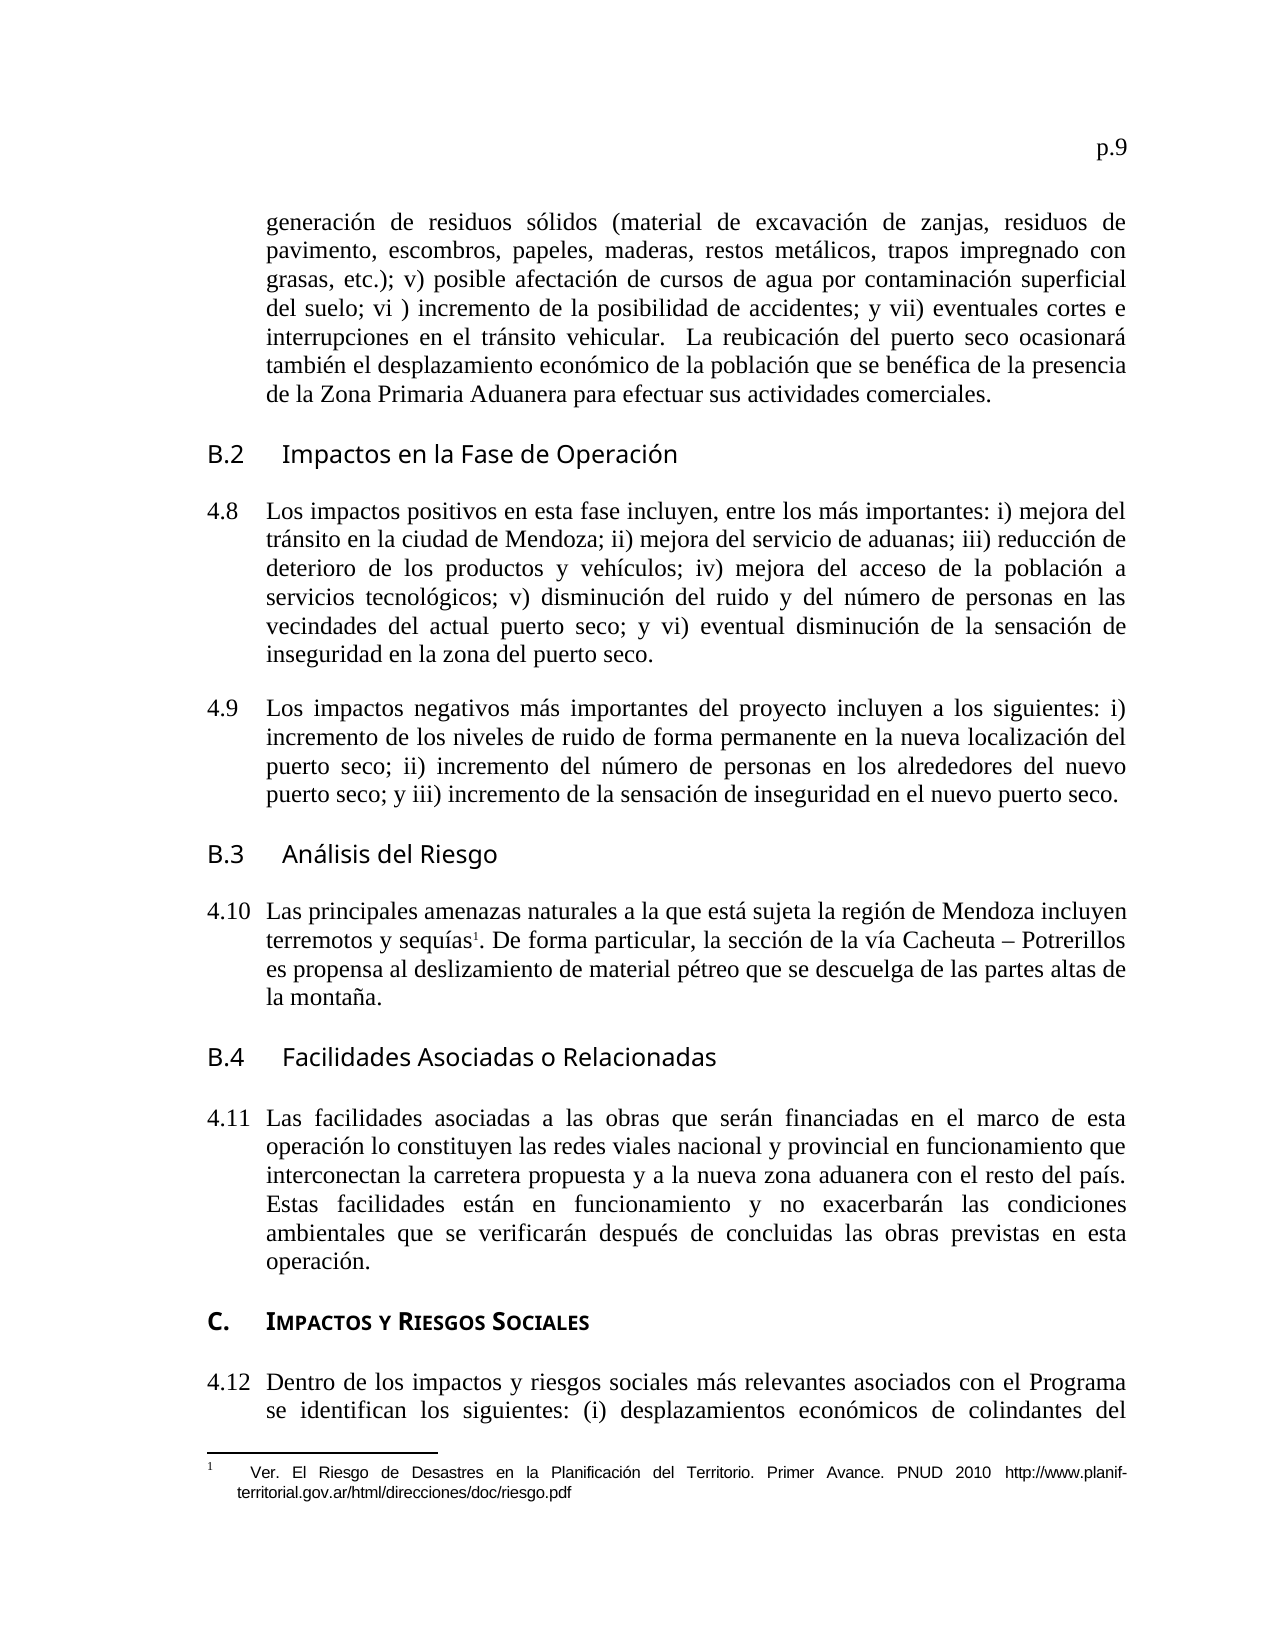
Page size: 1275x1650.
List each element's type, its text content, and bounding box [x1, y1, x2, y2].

subtitle B.4 Facilidades Asociadas o Relacionadas [207, 1040, 1127, 1074]
subtitle C. Impactos y Riesgos Sociales [207, 1304, 1127, 1338]
list Las facilidades asociadas a las obras que serán financiadas en el marco de esta operación lo constituyen las redes viales nacional y provincial en funcionamiento que interconectan la carretera propuesta y a la nueva zona aduanera con el resto del país. Estas facilidades están en funcionamiento y no exacerbarán las condiciones ambientales que se verificarán después de concluidas las obras previstas en esta operación. [207, 1103, 1127, 1275]
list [207, 1367, 1127, 1424]
subtitle B.2 Impactos en la Fase de Operación [207, 437, 1127, 471]
list Los impactos negativos más importantes del proyecto incluyen a los siguientes: i) incremento de los niveles de ruido de forma permanente en la nueva localización del puerto seco; ii) incremento del número de personas en los alrededores del nuevo puerto seco; y iii) incremento de la sensación de inseguridad en el nuevo puerto seco. [207, 693, 1127, 808]
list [207, 207, 1127, 408]
list Las principales amenazas naturales a la que está sujeta la región de Mendoza incluyen terremotos y sequías. De forma particular, la sección de la vía Cacheuta – Potrerillos es propensa al deslizamiento de material pétreo que se descuelga de las partes altas de la montaña. [207, 896, 1127, 1011]
subtitle B.3 Análisis del Riesgo [207, 837, 1127, 871]
list Los impactos positivos en esta fase incluyen, entre los más importantes: i) mejora del tránsito en la ciudad de Mendoza; ii) mejora del servicio de aduanas; iii) reducción de deterioro de los productos y vehículos; iv) mejora del acceso de la población a servicios tecnológicos; v) disminución del ruido y del número de personas en las vecindades del actual puerto seco; y vi) eventual disminución de la sensación de inseguridad en la zona del puerto seco. [207, 496, 1127, 668]
